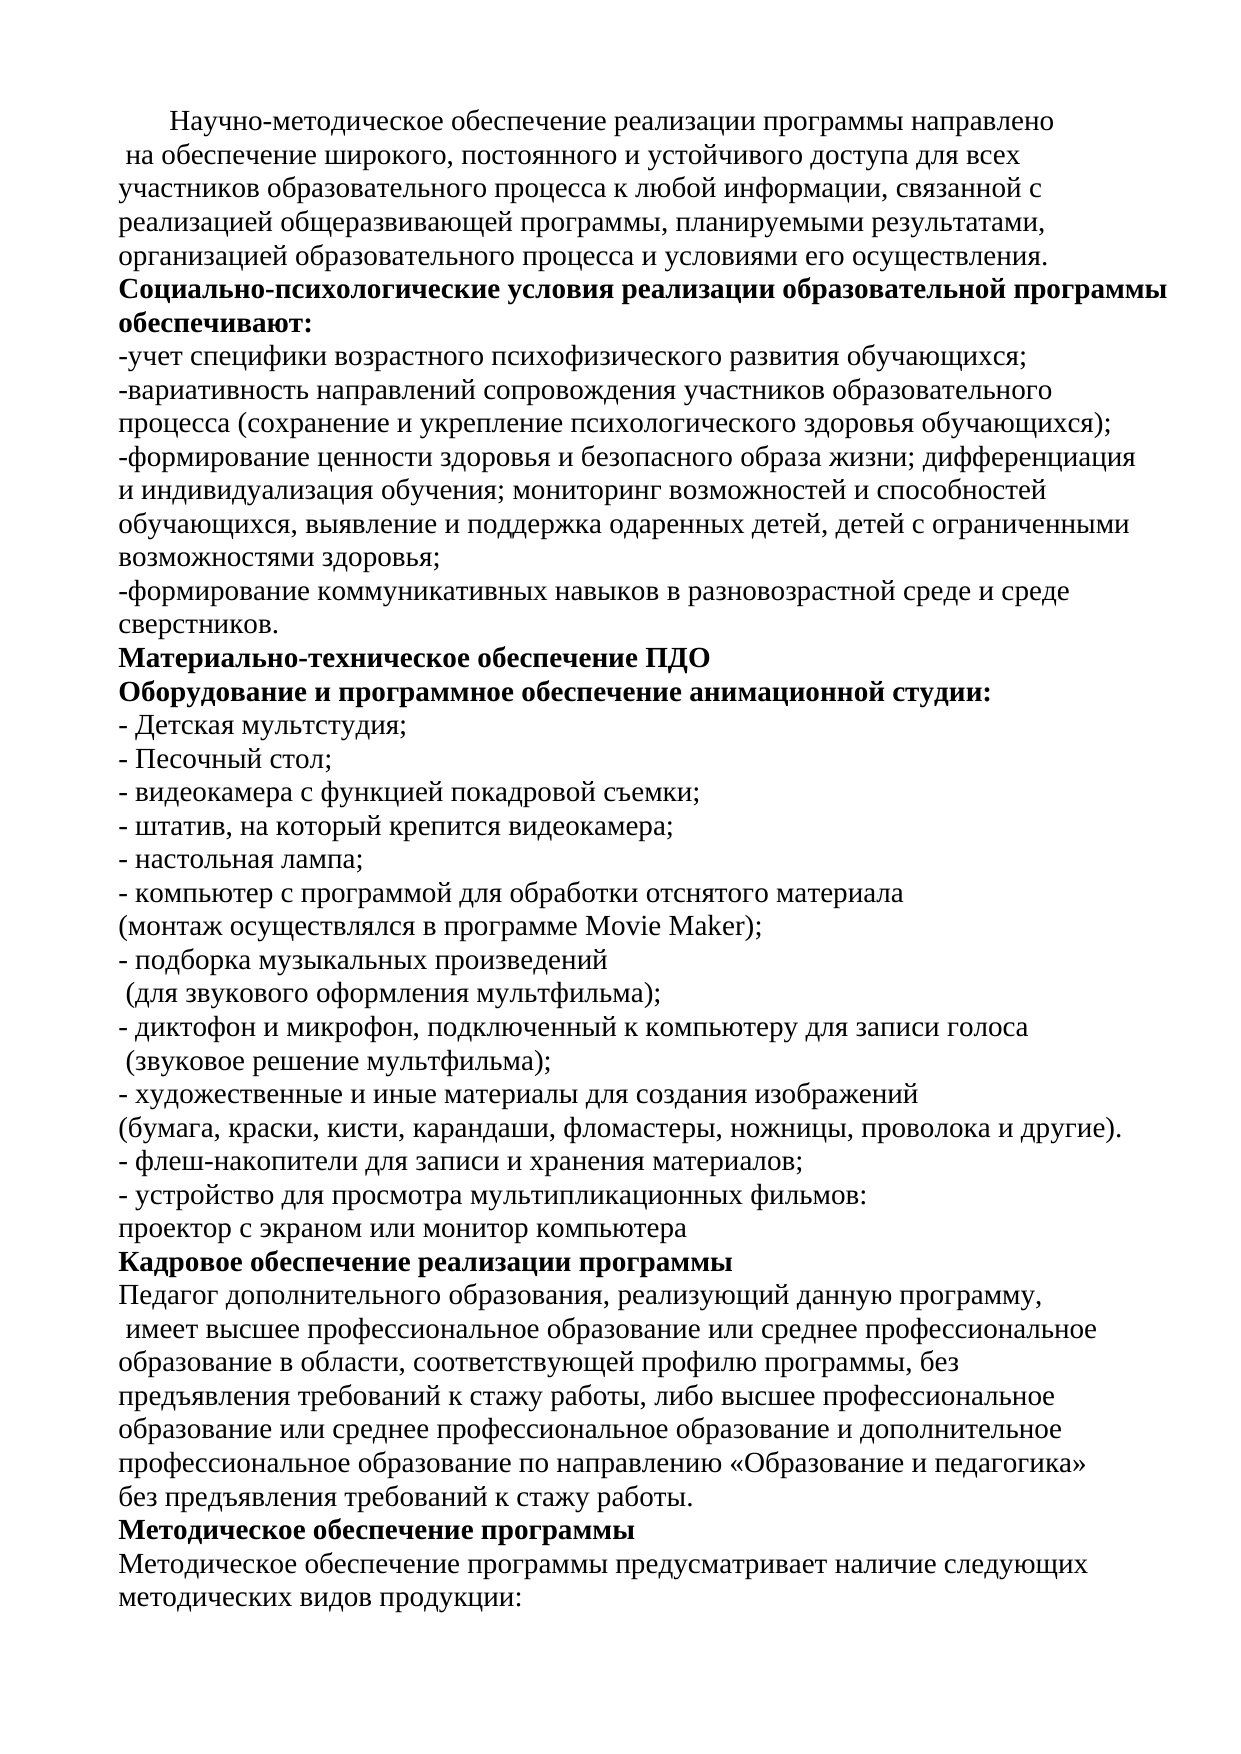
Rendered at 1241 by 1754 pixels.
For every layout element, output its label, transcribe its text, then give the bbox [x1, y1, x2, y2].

text Социально-психологические условия реализации образовательной программы обеспечивают: [118, 271, 1225, 338]
text - штатив, на который крепится видеокамера; [118, 808, 1225, 841]
text Материально-техническое обеспечение ПДО [118, 640, 1225, 674]
text (для звукового оформления мультфильма); [118, 976, 1225, 1009]
text предъявления требований к стажу работы, либо высшее профессиональное [118, 1378, 1225, 1412]
text на обеспечение широкого, постоянного и устойчивого доступа для всех [118, 137, 1225, 171]
text - настольная лампа; [118, 841, 1225, 875]
text участников образовательного процесса к любой информации, связанной с [118, 171, 1225, 204]
text -формирование ценности здоровья и безопасного образа жизни; дифференциация [118, 439, 1225, 472]
text Методическое обеспечение программы [118, 1512, 1225, 1546]
text Методическое обеспечение программы предусматривает наличие следующих методических видов продукции: [118, 1546, 1225, 1613]
text - видеокамера с функцией покадровой съемки; [118, 774, 1225, 808]
text -учет специфики возрастного психофизического развития обучающихся; [118, 338, 1225, 372]
text (монтаж осуществлялся в программе Movie Maker); [118, 908, 1225, 942]
text Педагог дополнительного образования, реализующий данную программу, [118, 1277, 1225, 1311]
text организацией образовательного процесса и условиями его осуществления. [118, 238, 1225, 271]
text (бумага, краски, кисти, карандаши, фломастеры, ножницы, проволока и другие). [118, 1110, 1225, 1143]
text реализацией общеразвивающей программы, планируемыми результатами, [118, 204, 1225, 238]
text образование или среднее профессиональное образование и дополнительное профессиональное образование по направлению «Образование и педагогика» [118, 1412, 1225, 1479]
text и индивидуализация обучения; мониторинг возможностей и способностей обучающихся, выявление и поддержка одаренных детей, детей с ограниченными возможностями здоровья; [118, 472, 1225, 573]
text процесса (сохранение и укрепление психологического здоровья обучающихся); [118, 405, 1225, 439]
text - Детская мультстудия; [118, 707, 1225, 741]
text -формирование коммуникативных навыков в разновозрастной среде и среде сверстников. [118, 573, 1225, 640]
text - художественные и иные материалы для создания изображений [118, 1076, 1225, 1110]
text (звуковое решение мультфильма); [118, 1043, 1225, 1076]
text проектор с экраном или монитор компьютера [118, 1210, 1225, 1244]
text - компьютер с программой для обработки отснятого материала [118, 875, 1225, 908]
text -вариативность направлений сопровождения участников образовательного [118, 372, 1225, 405]
text Научно-методическое обеспечение реализации программы направлено [118, 103, 1225, 137]
text - Песочный стол; [118, 741, 1225, 774]
text без предъявления требований к стажу работы. [118, 1479, 1225, 1512]
text имеет высшее профессиональное образование или среднее профессиональное образование в области, соответствующей профилю программы, без [118, 1311, 1225, 1378]
text Оборудование и программное обеспечение анимационной студии: [118, 674, 1225, 707]
text - диктофон и микрофон, подключенный к компьютеру для записи голоса [118, 1009, 1225, 1043]
text - устройство для просмотра мультипликационных фильмов: [118, 1177, 1225, 1210]
text - подборка музыкальных произведений [118, 942, 1225, 976]
text - флеш-накопители для записи и хранения материалов; [118, 1143, 1225, 1177]
text Кадровое обеспечение реализации программы [118, 1244, 1225, 1277]
